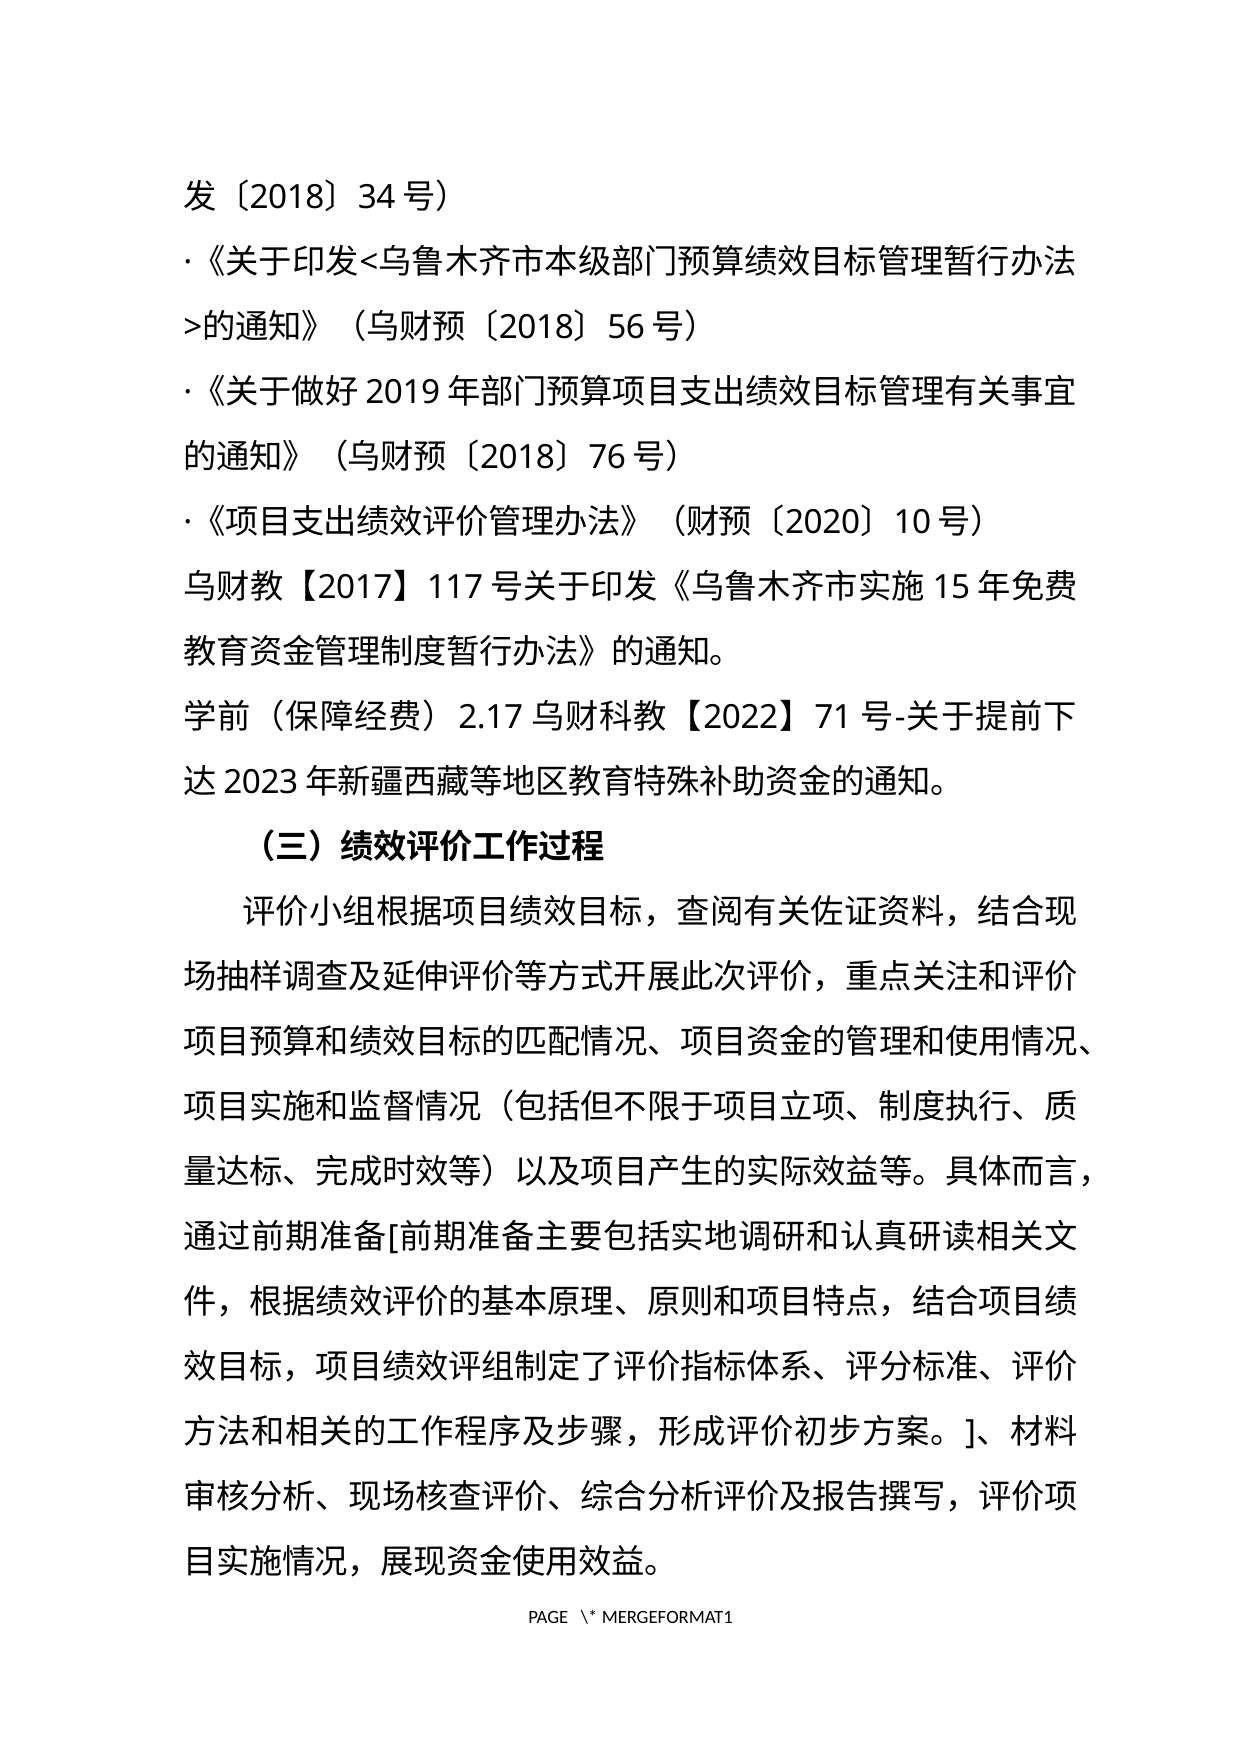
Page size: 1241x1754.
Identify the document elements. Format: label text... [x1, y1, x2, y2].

text （三）绩效评价工作过程 [183, 812, 1078, 877]
text 评价小组根据项目绩效目标，查阅有关佐证资料，结合现场抽样调查及延伸评价等方式开展此次评价，重点关注和评价项目预算和绩效目标的匹配情况、项目资金的管理和使用情况、项目实施和监督情况（包括但不限于项目立项、制度执行、质量达标、完成时效等）以及项目产生的实际效益等。具体而言，通过前期准备[前期准备主要包括实地调研和认真研读相关文件，根据绩效评价的基本原理、原则和项目特点，结合项目绩效目标，项目绩效评组制定了评价指标体系、评分标准、评价方法和相关的工作程序及步骤，形成评价初步方案。]、材料审核分析、现场核查评价、综合分析评价及报告撰写，评价项目实施情况，展现资金使用效益。 [183, 877, 1078, 1592]
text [183, 162, 1078, 812]
